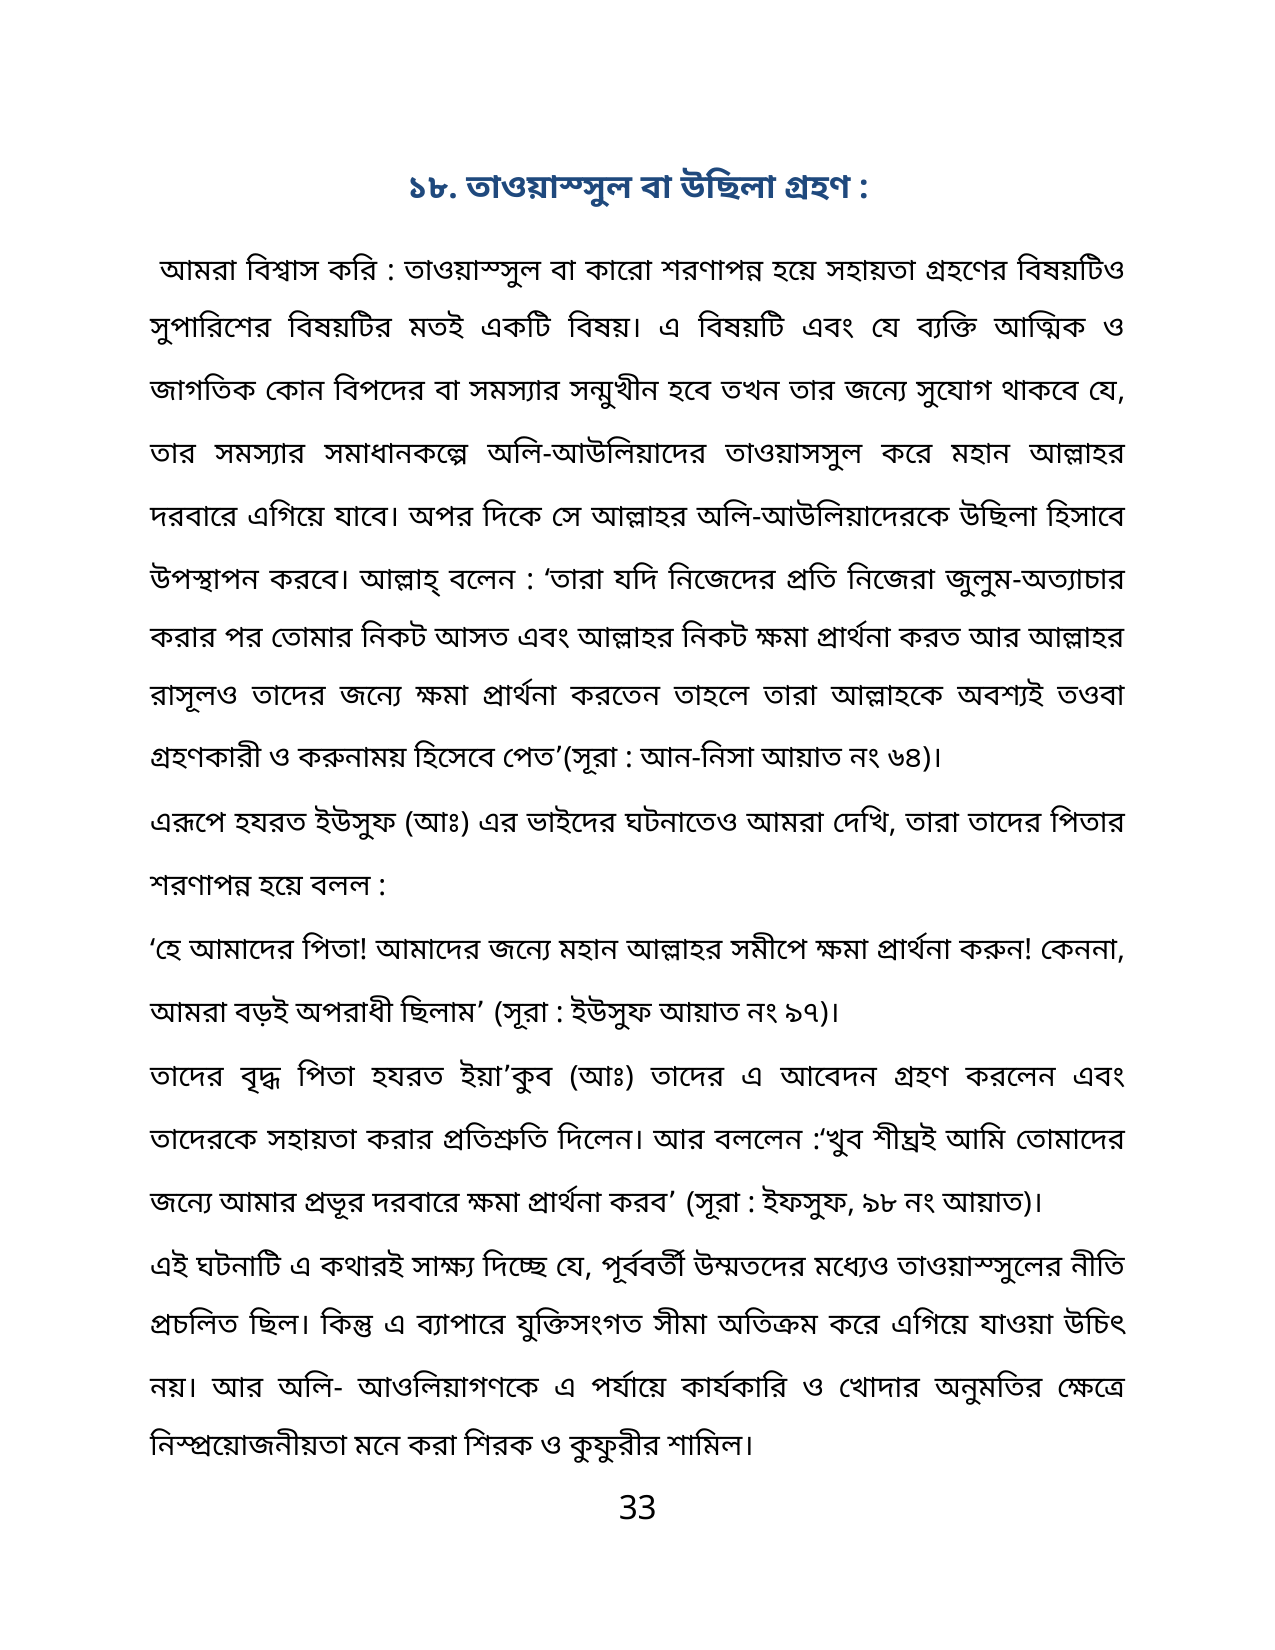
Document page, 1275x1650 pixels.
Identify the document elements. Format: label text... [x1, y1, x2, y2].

text এরূপে হযরত ইউসুফ (আঃ) এর ভাইদের ঘটনাতেও আমরা দেখি, তারা তাদের পিতার শরণাপন্ন হয়ে বলল : [150, 801, 1125, 907]
text আমরা বিশ্বাস করি : তাওয়াস্সুল বা কারো শরণাপন্ন হয়ে সহায়তা গ্রহণের বিষয়টিও সুপারিশের বিষয়টির মতই একটি বিষয়। এ বিষয়টি এবং যে ব্যক্তি আত্মিক ও জাগতিক কোন বিপদের বা সমস্যার সন্মুখীন হবে তখন তার জন্যে সুযোগ থাকবে যে, তার সমস্যার সমাধানকল্পে অলি-আউলিয়াদের তাওয়াসসুল করে মহান আল্লাহর দরবারে এগিয়ে যাবে। অপর দিকে সে আল্লাহর অলি-আউলিয়াদেরকে উছিলা হিসাবে উপস্থাপন করবে। আল্লাহ্ বলেন : ‘তারা যদি নিজেদের প্রতি নিজেরা জুলুম-অত্যাচার করার পর তোমার নিকট আসত এবং আল্লাহর নিকট ক্ষমা প্রার্থনা করত আর আল্লাহর রাসূলও তাদের জন্যে ক্ষমা প্রার্থনা করতেন তাহলে তারা আল্লাহকে অবশ্যই তওবা গ্রহণকারী ও করুনাময় হিসেবে পেত’(সূরা : আন-নিসা আয়াত নং ৬৪)। [150, 249, 1125, 779]
subtitle ১৮. তাওয়াস্সুল বা উছিলা গ্রহণ : [150, 162, 1125, 212]
text ‘হে আমাদের পিতা! আমাদের জন্যে মহান আল্লাহর সমীপে ক্ষমা প্রার্থনা করুন! কেননা, আমরা বড়ই অপরাধী ছিলাম’ (সূরা : ইউসুফ আয়াত নং ৯৭)। [150, 928, 1125, 1034]
text এই ঘটনাটি এ কথারই সাক্ষ্য দিচ্ছে যে, পূর্ববর্তী উম্মতদের মধ্যেও তাওয়াস্সুলের নীতি প্রচলিত ছিল। কিন্তু এ ব্যাপারে যুক্তিসংগত সীমা অতিক্রম করে এগিয়ে যাওয়া উচিৎ নয়। আর অলি- আওলিয়াগণকে এ পর্যায়ে কার্যকারি ও খোদার অনুমতির ক্ষেত্রে নিস্প্রয়োজনীয়তা মনে করা শিরক ও কুফুরীর শামিল। [150, 1246, 1125, 1467]
text তাদের বৃদ্ধ পিতা হযরত ইয়া’কুব (আঃ) তাদের এ আবেদন গ্রহণ করলেন এবং তাদেরকে সহায়তা করার প্রতিশ্রুতি দিলেন। আর বললেন :‘খুব শীঘ্রই আমি তোমাদের জন্যে আমার প্রভূর দরবারে ক্ষমা প্রার্থনা করব’ (সূরা : ইফসুফ, ৯৮ নং আয়াত)। [150, 1056, 1125, 1224]
